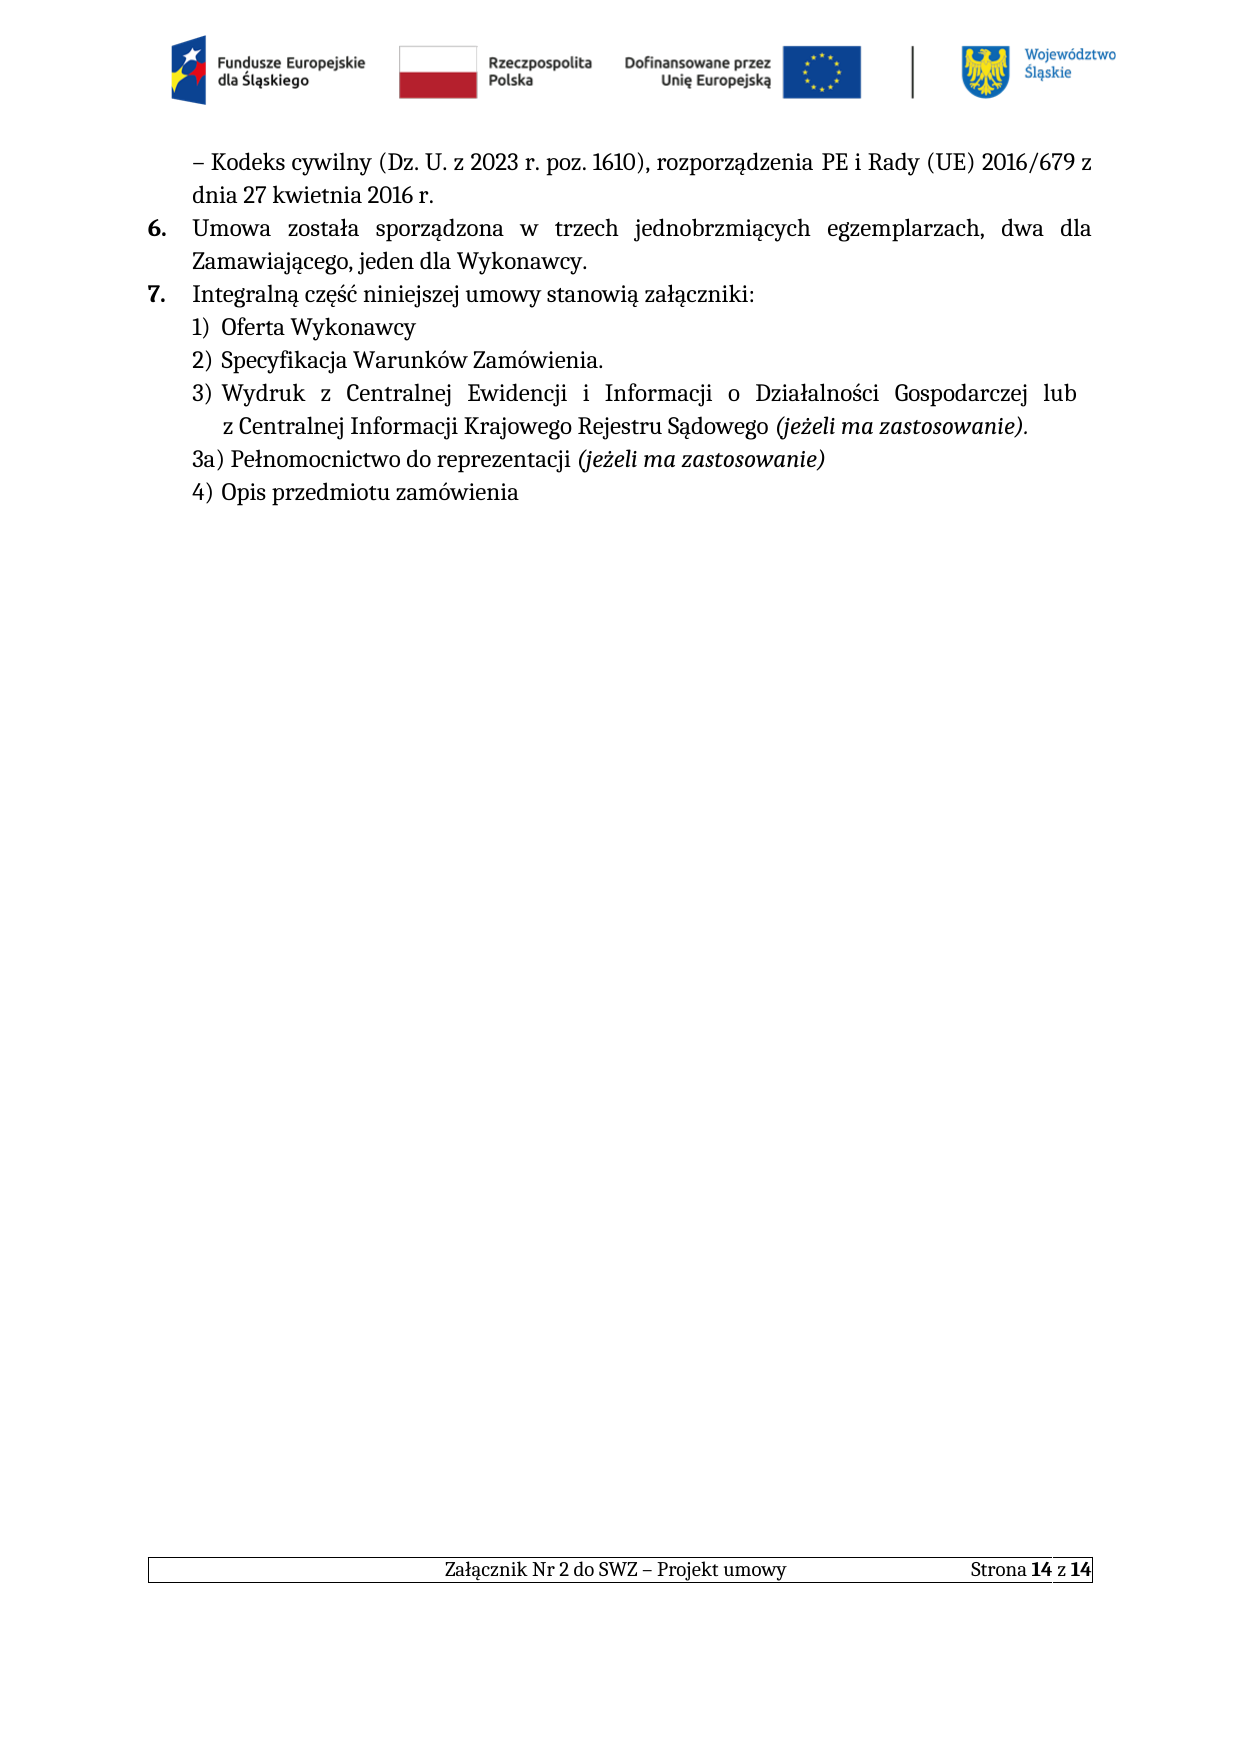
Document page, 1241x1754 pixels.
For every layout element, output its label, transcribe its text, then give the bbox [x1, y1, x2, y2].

list Opis przedmiotu zamówienia [192, 478, 1092, 507]
list Integralną część niniejszej umowy stanowią załączniki: [148, 280, 1092, 308]
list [148, 148, 1092, 209]
list Umowa została sporządzona w trzech jednobrzmiących egzemplarzach, dwa dla Zamawiającego, jeden dla Wykonawcy. [148, 214, 1092, 276]
text 3a) Pełnomocnictwo do reprezentacji (jeżeli ma zastosowanie) [192, 445, 1092, 474]
picture [171, 35, 1116, 105]
list Wydruk z Centralnej Ewidencji i Informacji o Działalności Gospodarczej lub z Centralnej Informacji Krajowego Rejestru Sądowego (jeżeli ma zastosowanie). [192, 379, 1092, 441]
list Oferta Wykonawcy [192, 313, 1092, 342]
list Specyfikacja Warunków Zamówienia. [192, 346, 1092, 374]
